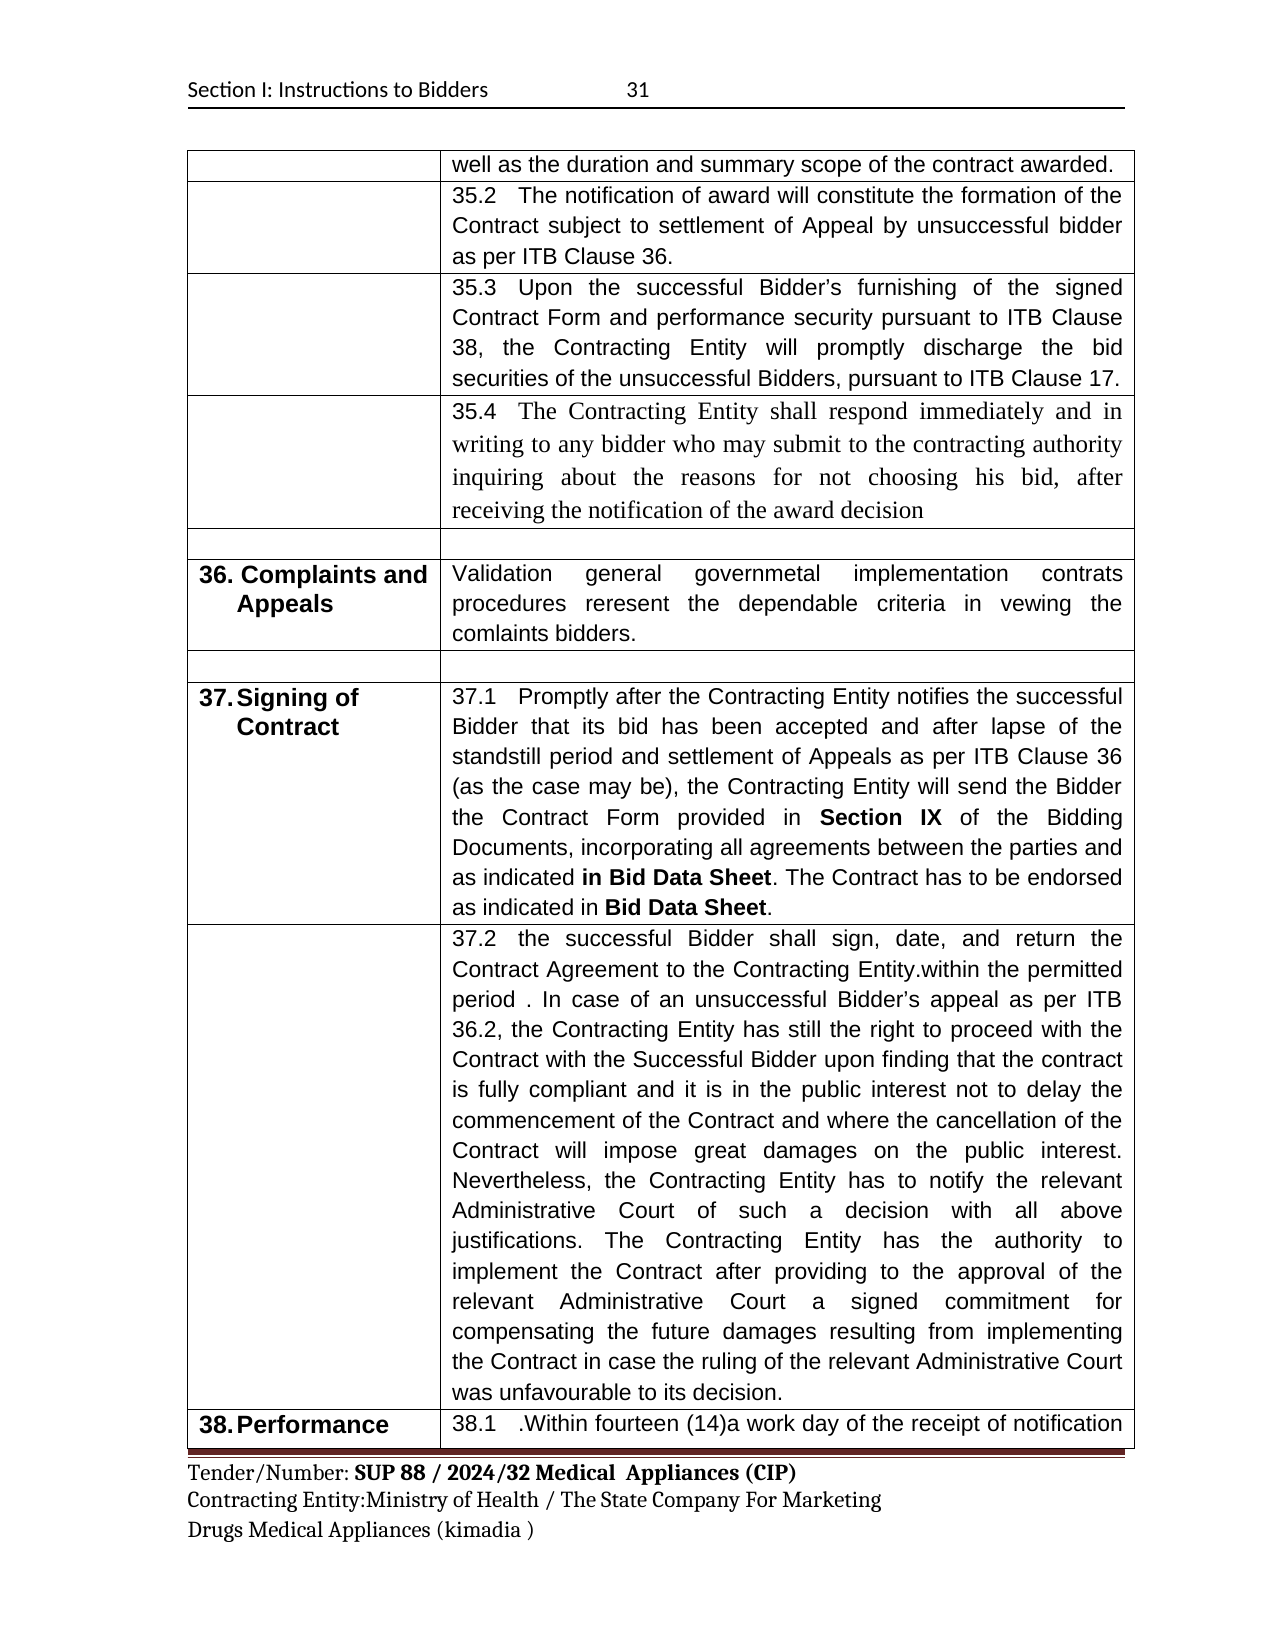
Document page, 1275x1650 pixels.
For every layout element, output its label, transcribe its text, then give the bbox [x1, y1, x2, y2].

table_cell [441, 1410, 1134, 1448]
table_cell 35.2 The notification of award will constitute the formation of the Contract subject to settlement of Appeal by unsuccessful bidder as per ITB Clause 36. [441, 182, 1134, 273]
table_cell [441, 651, 1134, 682]
table_cell 37.2 the successful Bidder shall sign, date, and return the Contract Agreement to the Contracting Entity.within the permitted period . In case of an unsuccessful Bidder’s appeal as per ITB 36.2, the Contracting Entity has still the right to proceed with the Contract with the Successful Bidder upon finding that the contract is fully compliant and it is in the public interest not to delay the commencement of the Contract and where the cancellation of the Contract will impose great damages on the public interest. Nevertheless, the Contracting Entity has to notify the relevant Administrative Court of such a decision with all above justifications. The Contracting Entity has the authority to implement the Contract after providing to the approval of the relevant Administrative Court a signed commitment for compensating the future damages resulting from implementing the Contract in case the ruling of the relevant Administrative Court was unfavourable to its decision. [441, 925, 1134, 1409]
table_cell 35.3 Upon the successful Bidder’s furnishing of the signed Contract Form and performance security pursuant to ITB Clause 38, the Contracting Entity will promptly discharge the bid securities of the unsuccessful Bidders, pursuant to ITB Clause 17. [441, 274, 1134, 395]
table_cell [188, 151, 440, 181]
table_cell [188, 651, 440, 682]
table_cell 37. Signing of Contract [188, 683, 440, 924]
table_cell [188, 182, 440, 273]
table_cell 35.4 The Contracting Entity shall respond immediately and in writing to any bidder who may submit to the contracting authority inquiring about the reasons for not choosing his bid, after receiving the notification of the award decision [441, 396, 1134, 527]
table_cell Validation general governmetal implementation contrats procedures reresent the dependable criteria in vewing the comlaints bidders. [441, 560, 1134, 650]
table_cell [188, 274, 440, 395]
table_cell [441, 151, 1134, 181]
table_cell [188, 1410, 440, 1448]
table_cell [188, 396, 440, 527]
table_cell 37.1 Promptly after the Contracting Entity notifies the successful Bidder that its bid has been accepted and after lapse of the standstill period and settlement of Appeals as per ITB Clause 36 (as the case may be), the Contracting Entity will send the Bidder the Contract Form provided in Section IX of the Bidding Documents, incorporating all agreements between the parties and as indicated in Bid Data Sheet. The Contract has to be endorsed as indicated in Bid Data Sheet. [441, 683, 1134, 924]
table_cell 36. Complaints and Appeals [188, 560, 440, 650]
table_cell [188, 529, 440, 559]
table_cell [188, 925, 440, 1409]
table_cell [441, 529, 1134, 559]
